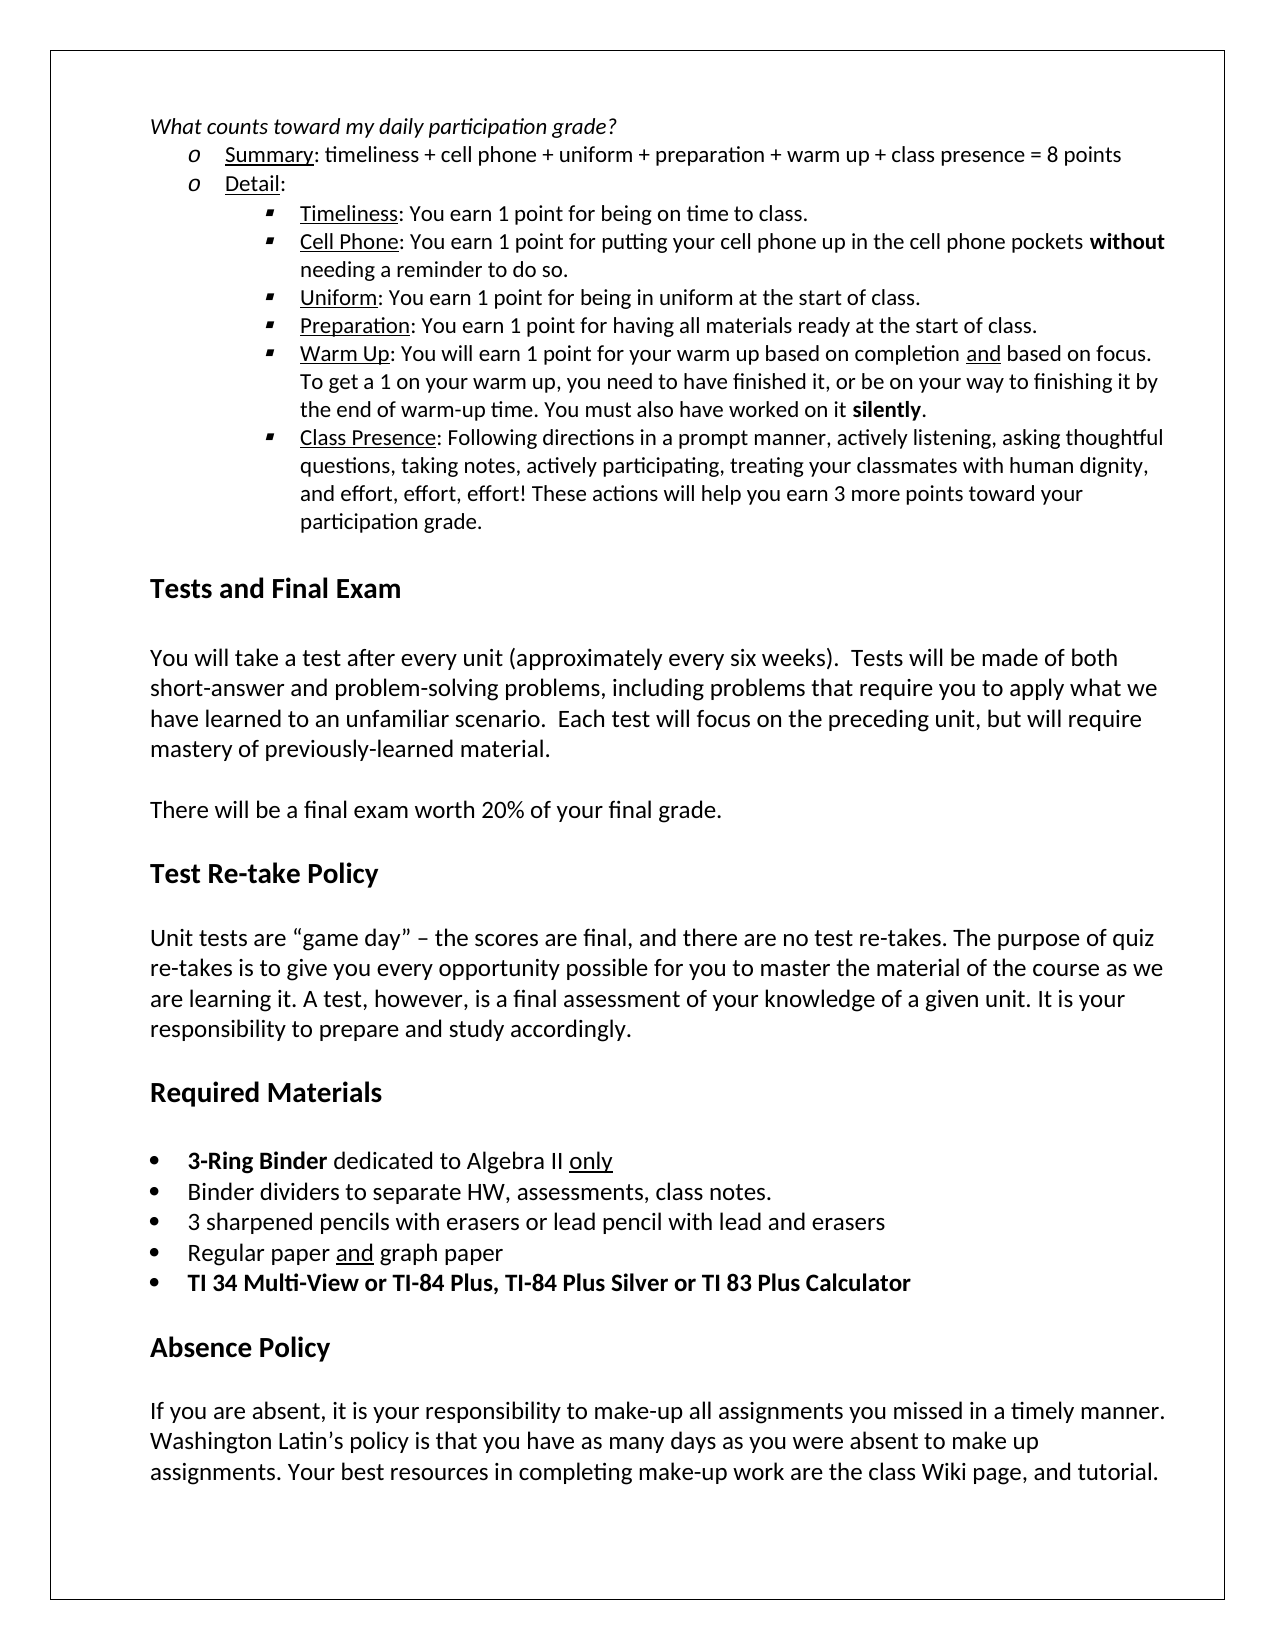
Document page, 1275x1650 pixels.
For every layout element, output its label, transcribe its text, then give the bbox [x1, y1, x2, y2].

text You will take a test after every unit (approximately every six weeks). Tests will be made of both short-answer and problem-solving problems, including problems that require you to apply what we have learned to an unfamiliar scenario. Each test will focus on the preceding unit, but will require mastery of previously-learned material. [150, 642, 1172, 764]
list Binder dividers to separate HW, assessments, class notes. [150, 1176, 1172, 1207]
list 3-Ring Binder dedicated to Algebra II only [150, 1146, 1172, 1176]
list TI 34 Multi-View or TI-84 Plus, TI-84 Plus Silver or TI 83 Plus Calculator [150, 1268, 1172, 1298]
list Uniform: You earn 1 point for being in uniform at the start of class. [262, 283, 1172, 311]
list Preparation: You earn 1 point for having all materials ready at the start of class. [262, 311, 1172, 339]
list Timeliness: You earn 1 point for being on time to class. [262, 199, 1172, 227]
list Regular paper and graph paper [150, 1237, 1172, 1268]
text Required Materials [150, 1074, 1172, 1110]
list Summary: timeliness + cell phone + uniform + preparation + warm up + class presence = 8 points [187, 140, 1172, 169]
list 3 sharpened pencils with erasers or lead pencil with lead and erasers [150, 1207, 1172, 1237]
list Warm Up: You will earn 1 point for your warm up based on completion and based on focus. To get a 1 on your warm up, you need to have finished it, or be on your way to finishing it by the end of warm-up time. You must also have worked on it silently. [262, 339, 1172, 423]
text Test Re-take Policy [150, 856, 1172, 891]
text There will be a final exam worth 20% of your final grade. [150, 794, 1172, 825]
list Class Presence: Following directions in a prompt manner, actively listening, asking thoughtful questions, taking notes, actively participating, treating your classmates with human dignity, and effort, effort, effort! These actions will help you earn 3 more points toward your participation grade. [262, 423, 1172, 535]
list Detail: [187, 169, 1172, 199]
text What counts toward my daily participation grade? [150, 112, 1172, 140]
text Unit tests are “game day” – the scores are final, and there are no test re-takes. The purpose of quiz re-takes is to give you every opportunity possible for you to master the material of the course as we are learning it. A test, however, is a final assessment of your knowledge of a given unit. It is your responsibility to prepare and study accordingly. [150, 922, 1172, 1044]
text Tests and Final Exam [150, 571, 1172, 606]
text Absence Policy [150, 1329, 1172, 1364]
text If you are absent, it is your responsibility to make-up all assignments you missed in a timely manner. Washington Latin’s policy is that you have as many days as you were absent to make up assignments. Your best resources in completing make-up work are the class Wiki page, and tutorial. [150, 1395, 1172, 1486]
list Cell Phone: You earn 1 point for putting your cell phone up in the cell phone pockets without needing a reminder to do so. [262, 227, 1172, 283]
